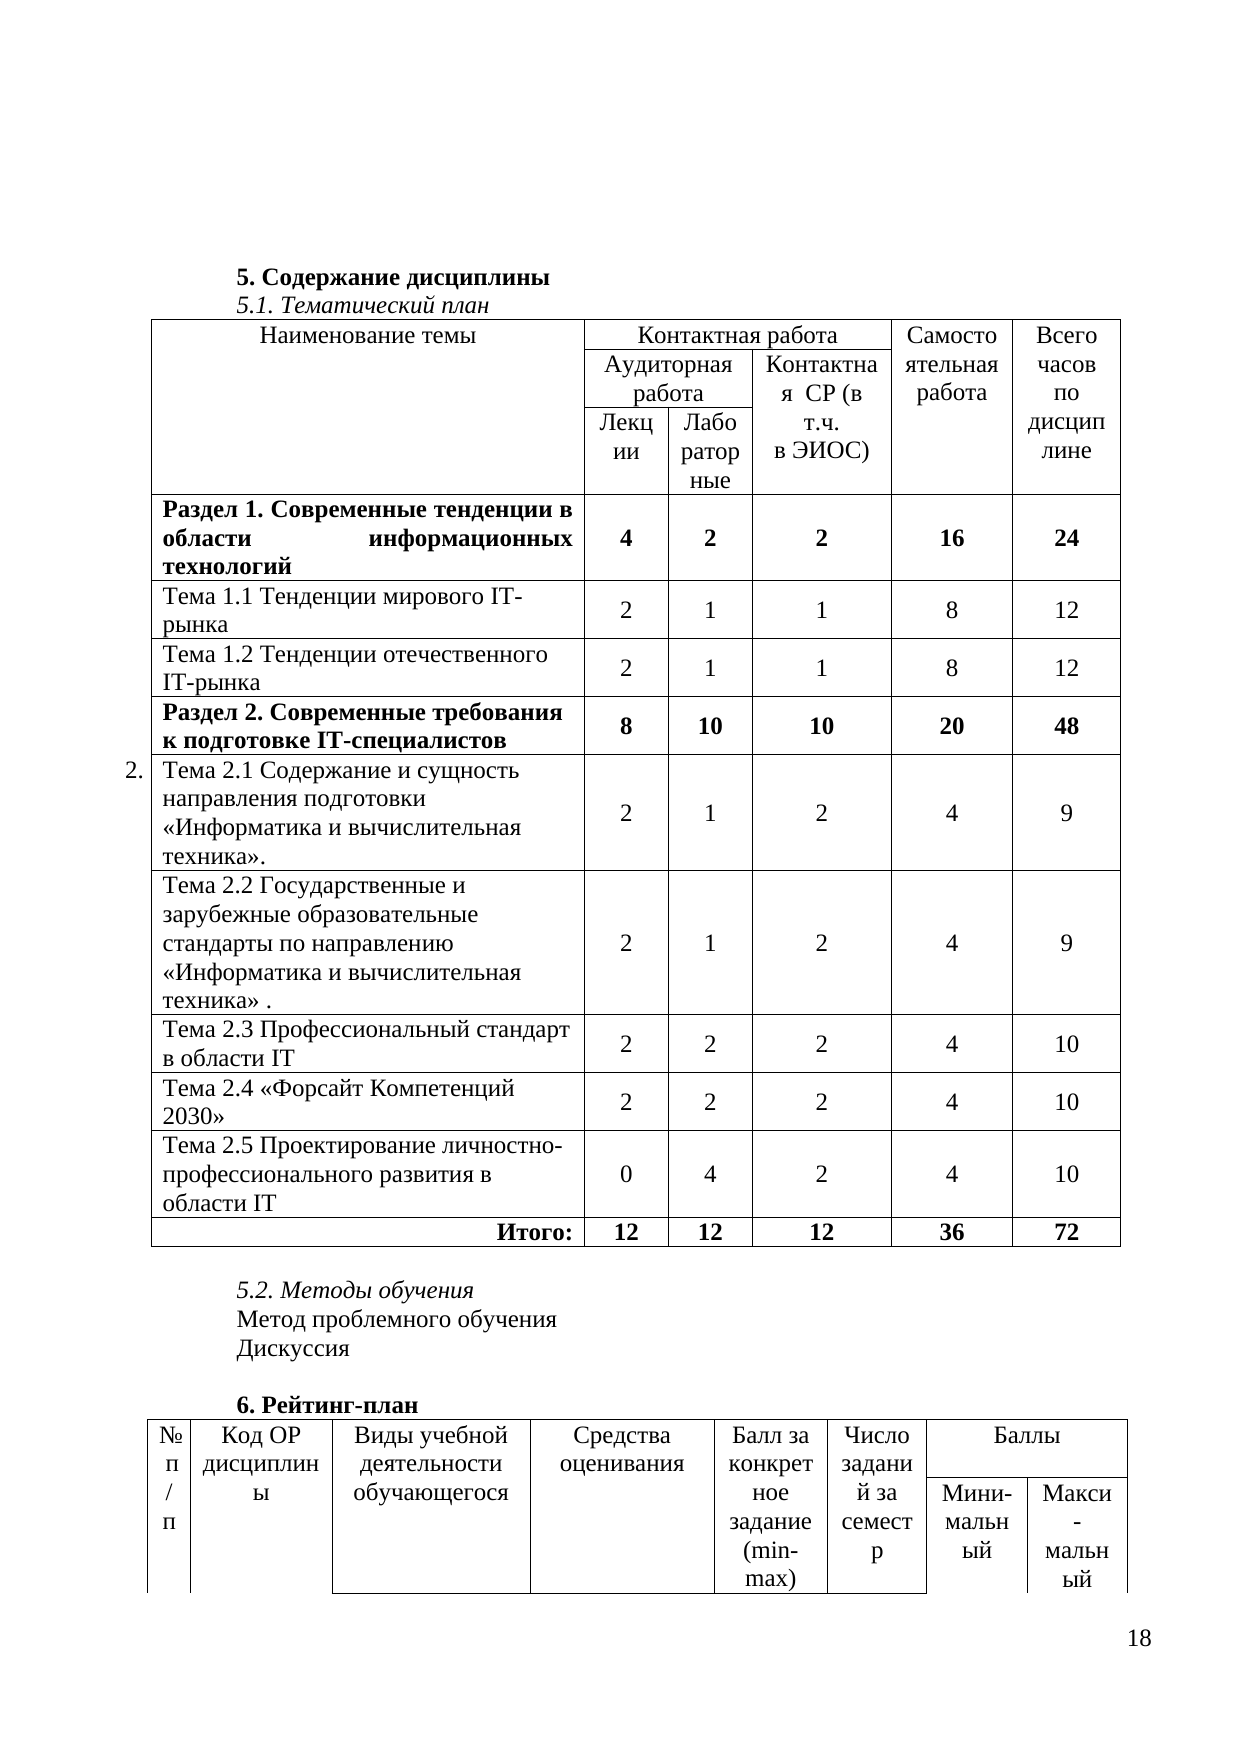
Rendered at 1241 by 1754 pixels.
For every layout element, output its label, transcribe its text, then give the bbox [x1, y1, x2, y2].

table_header № п/п [148, 1420, 190, 1593]
text 5.2. Методы обучения [162, 1275, 1152, 1304]
table_header Балл за конкретное задание (min-max) [715, 1420, 827, 1593]
table_cell 4 [892, 1015, 1012, 1072]
table_cell 12 [1013, 581, 1120, 638]
table_cell 2 [753, 755, 891, 870]
table_cell Макси-мальный [1028, 1478, 1127, 1593]
table_header Баллы [927, 1420, 1127, 1477]
table_cell 9 [1013, 755, 1120, 870]
table_cell 12 [753, 1218, 891, 1246]
table_cell Тема 2.3 Профессиональный стандарт в области IT [152, 1015, 584, 1072]
table_header Число заданий за семестр [828, 1420, 926, 1593]
table_cell 2 [753, 871, 891, 1014]
table_cell 2 [669, 1015, 752, 1072]
table_cell 1 [753, 581, 891, 638]
table_cell 4 [892, 1131, 1012, 1217]
table_cell Раздел 1. Современные тенденции в области информационных технологий [152, 495, 584, 580]
table_cell 12 [585, 1218, 668, 1246]
text 6. Рейтинг-план [162, 1390, 1152, 1419]
table_cell Мини-мальный [927, 1478, 1027, 1593]
table_cell 1 [753, 639, 891, 696]
table_cell 2 [585, 639, 668, 696]
table_cell Лабораторные [669, 408, 752, 493]
table_cell Тема 2.4 «Форсайт Компетенций 2030» [152, 1073, 584, 1130]
table_cell 10 [669, 697, 752, 754]
table_cell 2 [585, 1015, 668, 1072]
table_cell 4 [585, 495, 668, 580]
table_cell 1 [669, 755, 752, 870]
table_cell 8 [892, 639, 1012, 696]
table_cell 4 [892, 755, 1012, 870]
table_cell Контактная СР (в т.ч. в ЭИОС) [753, 350, 891, 493]
table_cell 4 [669, 1131, 752, 1217]
text Дискуссия [162, 1333, 1152, 1362]
text 5.1. Тематический план [162, 291, 1152, 319]
table_header Средства оценивания [531, 1420, 714, 1593]
table_cell Тема 2.5 Проектирование личностно-профессионального развития в области IT [152, 1131, 584, 1217]
table_cell 2 [585, 755, 668, 870]
table_cell 2 [753, 1131, 891, 1217]
table_cell 12 [1013, 639, 1120, 696]
table_header Виды учебной деятельности обучающегося [333, 1420, 530, 1593]
table_cell 2 [753, 495, 891, 580]
table_cell 12 [669, 1218, 752, 1246]
table_cell Раздел 2. Современные требования к подготовке IT-специалистов [152, 697, 584, 754]
table_cell 8 [585, 697, 668, 754]
table_cell 36 [892, 1218, 1012, 1246]
table_cell 1 [669, 581, 752, 638]
table_cell 2 [585, 1073, 668, 1130]
table_cell 4 [892, 871, 1012, 1014]
table_cell 0 [585, 1131, 668, 1217]
table_cell 10 [1013, 1131, 1120, 1217]
table_header Самостоятельная работа [892, 320, 1012, 493]
table_header Контактная работа [585, 320, 891, 349]
table_cell 2 [753, 1015, 891, 1072]
table_cell Итого: [152, 1218, 584, 1246]
table_cell 2 [585, 871, 668, 1014]
table_cell 1 [669, 871, 752, 1014]
table_cell 9 [1013, 871, 1120, 1014]
table_cell Тема 2.1 Содержание и сущность направления подготовки «Информатика и вычислительная техника». [152, 755, 584, 870]
table_cell Лекции [585, 408, 668, 493]
table_cell 24 [1013, 495, 1120, 580]
table_cell 8 [892, 581, 1012, 638]
table_header Наименование темы [152, 320, 584, 493]
table_cell 10 [1013, 1073, 1120, 1130]
table_cell 4 [892, 1073, 1012, 1130]
table_cell 16 [892, 495, 1012, 580]
table_cell 20 [892, 697, 1012, 754]
table_cell 2 [753, 1073, 891, 1130]
table_header Всего часов по дисциплине [1013, 320, 1120, 493]
table_cell 10 [1013, 1015, 1120, 1072]
table_cell Аудиторная работа [585, 350, 752, 407]
table_header Код ОР дисциплины [191, 1420, 332, 1593]
table_cell 72 [1013, 1218, 1120, 1246]
text 5. Содержание дисциплины [162, 262, 1152, 291]
table_cell 2 [669, 495, 752, 580]
table_cell Тема 2.2 Государственные и зарубежные образовательные стандарты по направлению «Информатика и вычислительная техника» . [152, 871, 584, 1014]
table_cell 1 [669, 639, 752, 696]
table_cell 2 [585, 581, 668, 638]
text Метод проблемного обучения [162, 1304, 1152, 1333]
table_cell Тема 1.2 Тенденции отечественного IT-рынка [152, 639, 584, 696]
table_cell 10 [753, 697, 891, 754]
table_cell 48 [1013, 697, 1120, 754]
table_cell Тема 1.1 Тенденции мирового IT-рынка [152, 581, 584, 638]
table_cell 2 [669, 1073, 752, 1130]
